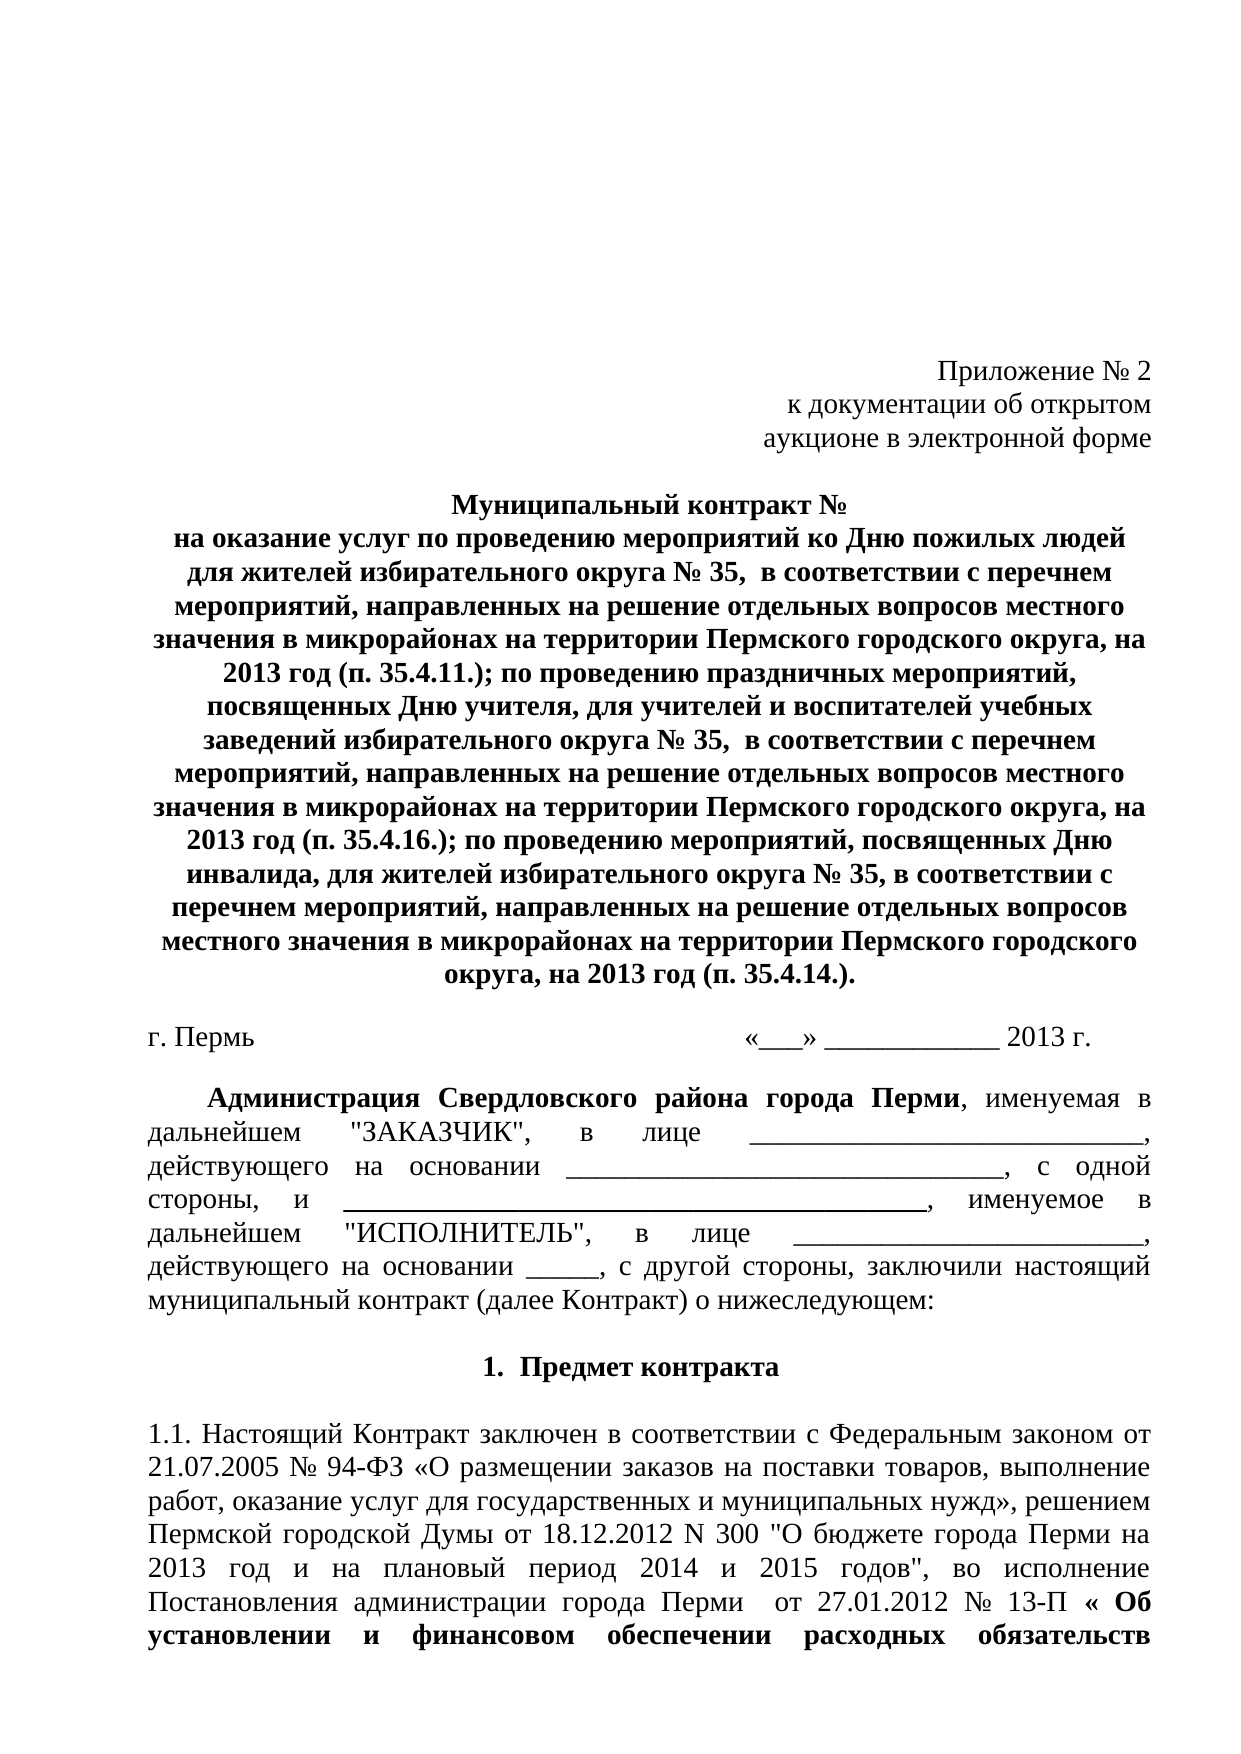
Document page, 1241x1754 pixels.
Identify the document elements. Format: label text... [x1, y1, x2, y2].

text на оказание услуг по проведению мероприятий ко Дню пожилых людей для жителей избирательного округа № 35, в соответствии с перечнем мероприятий, направленных на решение отдельных вопросов местного значения в микрорайонах на территории Пермского городского округа, на 2013 год (п. 35.4.11.); по проведению праздничных мероприятий, посвященных Дню учителя, для учителей и воспитателей учебных заведений избирательного округа № 35, в соответствии с перечнем мероприятий, направленных на решение отдельных вопросов местного значения в микрорайонах на территории Пермского городского округа, на 2013 год (п. 35.4.16.); по проведению мероприятий, посвященных Дню инвалида, для жителей избирательного округа № 35, в соответствии с перечнем мероприятий, направленных на решение отдельных вопросов местного значения в микрорайонах на территории Пермского городского округа, на 2013 год (п. 35.4.14.). [148, 521, 1152, 990]
text аукционе в электронной форме [148, 420, 1152, 453]
text Администрация Свердловского района города Перми, именуемая в дальнейшем "ЗАКАЗЧИК", в лице ___________________________, действующего на основании ______________________________, с одной стороны, и ________________________________________, именуемое в дальнейшем "ИСПОЛНИТЕЛЬ", в лице ________________________, действующего на основании _____, с другой стороны, заключили настоящий муниципальный контракт (далее Контракт) о нижеследующем: [148, 1081, 1152, 1315]
text к документации об открытом [148, 386, 1152, 420]
list Предмет контракта [110, 1349, 1152, 1382]
text г. Пермь «___» ____________ . [148, 1019, 1152, 1052]
text Муниципальный контракт № [148, 487, 1152, 521]
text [148, 1416, 1152, 1651]
text Приложение № 2 [148, 353, 1152, 386]
